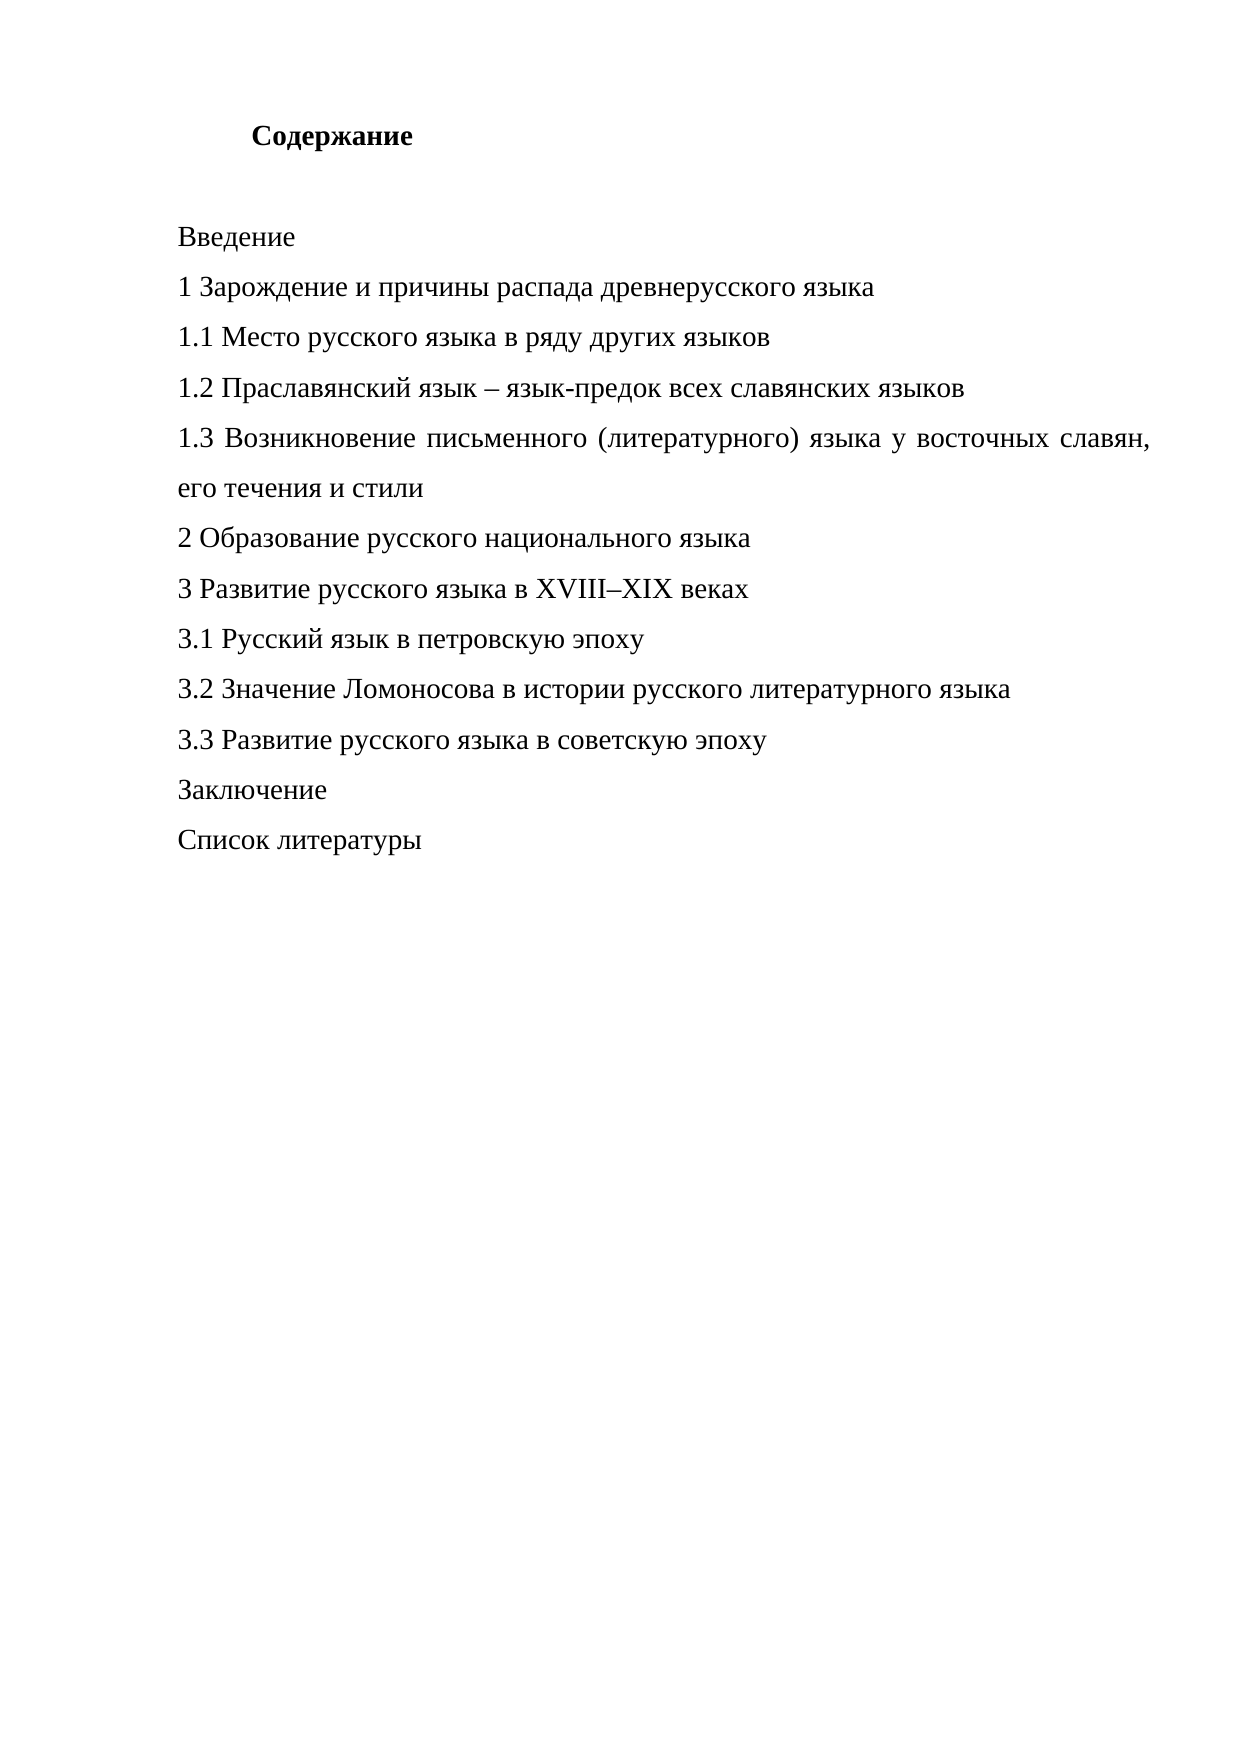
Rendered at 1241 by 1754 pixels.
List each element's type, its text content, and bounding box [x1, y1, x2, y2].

text Содержание [177, 118, 1152, 152]
text Введение [177, 219, 1152, 252]
text 1.1 Место русского языка в ряду других языков [177, 319, 1152, 353]
text 3 Развитие русского языка в XVIII–XIX веках [177, 571, 1152, 604]
text 1.3 Возникновение письменного (литературного) языка у восточных славян, его течения и стили [177, 420, 1152, 504]
text 1 Зарождение и причины распада древнерусского языка [177, 269, 1152, 303]
text 3.3 Развитие русского языка в советскую эпоху [177, 722, 1152, 755]
text Заключение [177, 772, 1152, 806]
subtitle 2 Образование русского национального языка [177, 521, 1152, 554]
text 3.1 Русский язык в петровскую эпоху [177, 621, 1152, 655]
text 1.2 Праславянский язык – язык-предок всех славянских языков [177, 370, 1152, 403]
text 3.2 Значение Ломоносова в истории русского литературного языка [177, 672, 1152, 705]
text Список литературы [177, 822, 1152, 856]
